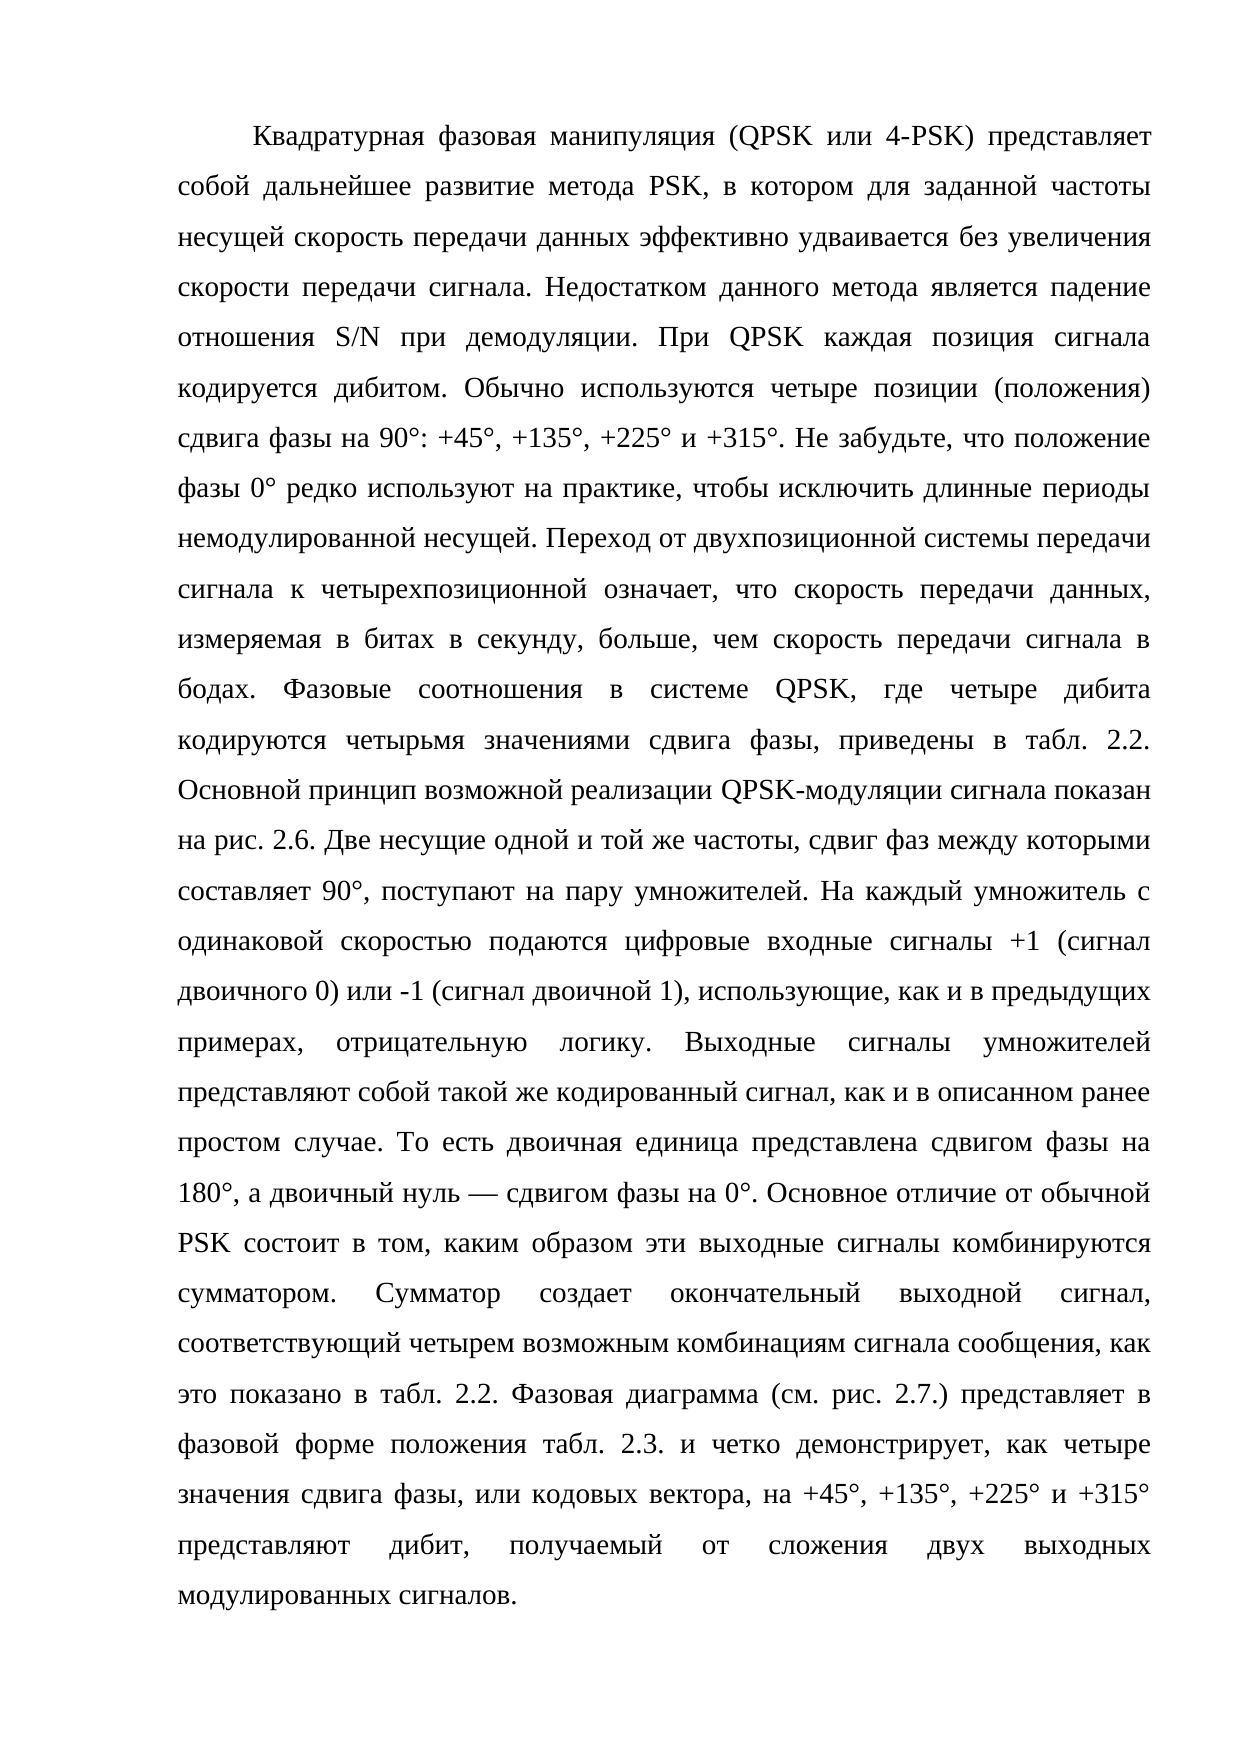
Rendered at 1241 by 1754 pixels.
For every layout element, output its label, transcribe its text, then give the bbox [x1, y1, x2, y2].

text Квадратурная фазовая манипуляция (QPSK или 4-PSK) представляет собой дальнейшее развитие метода PSK, в котором для заданной частоты несущей скорость передачи данных эффективно удваивается без увеличения скорости передачи сигнала. Недостатком данного метода является падение отношения S/N при демодуляции. При QPSK каждая позиция сигнала кодируется дибитом. Обычно используются четыре позиции (положения) сдвига фазы на 90°: +45°, +135°, +225° и +315°. Не забудьте, что положение фазы 0° редко используют на практике, чтобы исключить длинные периоды немодулированной несущей. Переход от двухпозиционной системы передачи сигнала к четырехпозиционной означает, что скорость передачи данных, измеряемая в битах в секунду, больше, чем скорость передачи сигнала в бодах. Фазовые соотношения в системе QPSK, где четыре дибита кодируются четырьмя значениями сдвига фазы, приведены в табл. 2.2. Основной принцип возможной реализации QPSK-модуляции сигнала показан на рис. 2.6. Две несущие одной и той же частоты, сдвиг фаз между которыми составляет 90°, поступают на пару умножителей. На каждый умножитель с одинаковой скоростью подаются цифровые входные сигналы +1 (сигнал двоичного 0) или -1 (сигнал двоичной 1), использующие, как и в предыдущих примерах, отрицательную логику. Выходные сигналы умножителей представляют собой такой же кодированный сигнал, как и в описанном ранее простом случае. То есть двоичная единица представлена сдвигом фазы на 180°, а двоичный нуль — сдвигом фазы на 0°. Основное отличие от обычной PSK состоит в том, каким образом эти выходные сигналы комбинируются сумматором. Сумматор создает окончательный выходной сигнал, соответствующий четырем возможным комбинациям сигнала сообщения, как это показано в табл. 2.2. Фазовая диаграмма (см. рис. 2.7.) представляет в фазовой форме положения табл. 2.3. и четко демонстрирует, как четыре значения сдвига фазы, или кодовых вектора, на +45°, +135°, +225° и +315° представляют дибит, получаемый от сложения двух выходных модулированных сигналов. [177, 118, 1152, 1611]
